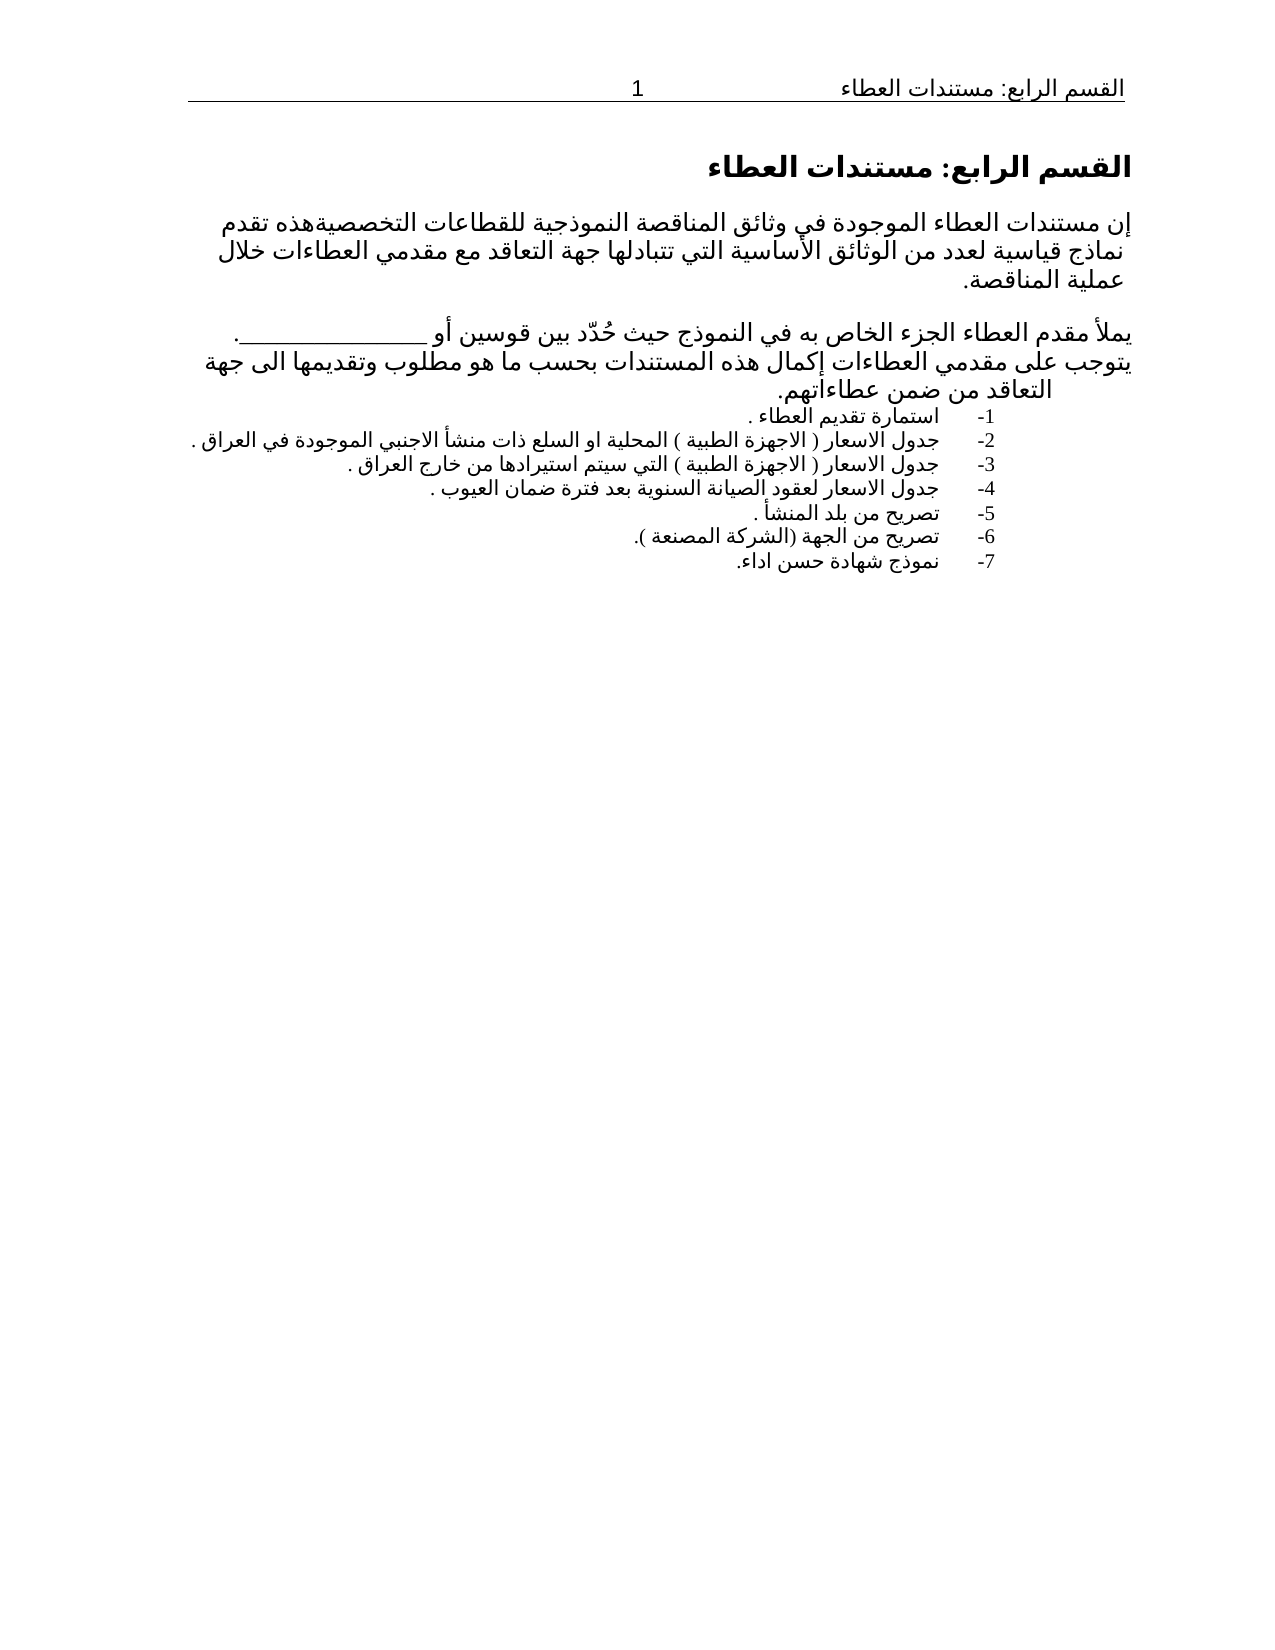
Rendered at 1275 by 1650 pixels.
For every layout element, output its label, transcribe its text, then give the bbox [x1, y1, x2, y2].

text القسم الرابع: مستندات العطاء [99, 150, 1132, 183]
list جدول الاسعار ( الاجهزة الطبية ) المحلية او السلع ذات منشأ الاجنبي الموجودة في العراق . [187, 428, 977, 452]
list نموذج شهادة حسن اداء. [187, 548, 977, 573]
text إن مستندات العطاء الموجودة في وثائق المناقصة النموذجية للقطاعات التخصصيةهذه تقدم نماذج قياسية لعدد من الوثائق الأساسية التي تتبادلها جهة التعاقد مع مقدمي العطاءات خلال عملية المناقصة. [187, 208, 1132, 294]
list استمارة تقديم العطاء . [187, 404, 977, 428]
text يملأ مقدم العطاء الجزء الخاص به في النموذج حيث حُدّد بين قوسين أو _______________. [187, 318, 1132, 347]
text يتوجب على مقدمي العطاءات إكمال هذه المستندات بحسب ما هو مطلوب وتقديمها الى جهة التعاقد من ضمن عطاءاتهم. [187, 347, 1132, 404]
list تصريح من بلد المنشأ . [187, 500, 977, 524]
list جدول الاسعار ( الاجهزة الطبية ) التي سيتم استيرادها من خارج العراق . [187, 452, 977, 476]
list تصريح من الجهة (الشركة المصنعة ). [187, 524, 977, 548]
list جدول الاسعار لعقود الصيانة السنوية بعد فترة ضمان العيوب . [187, 476, 977, 500]
